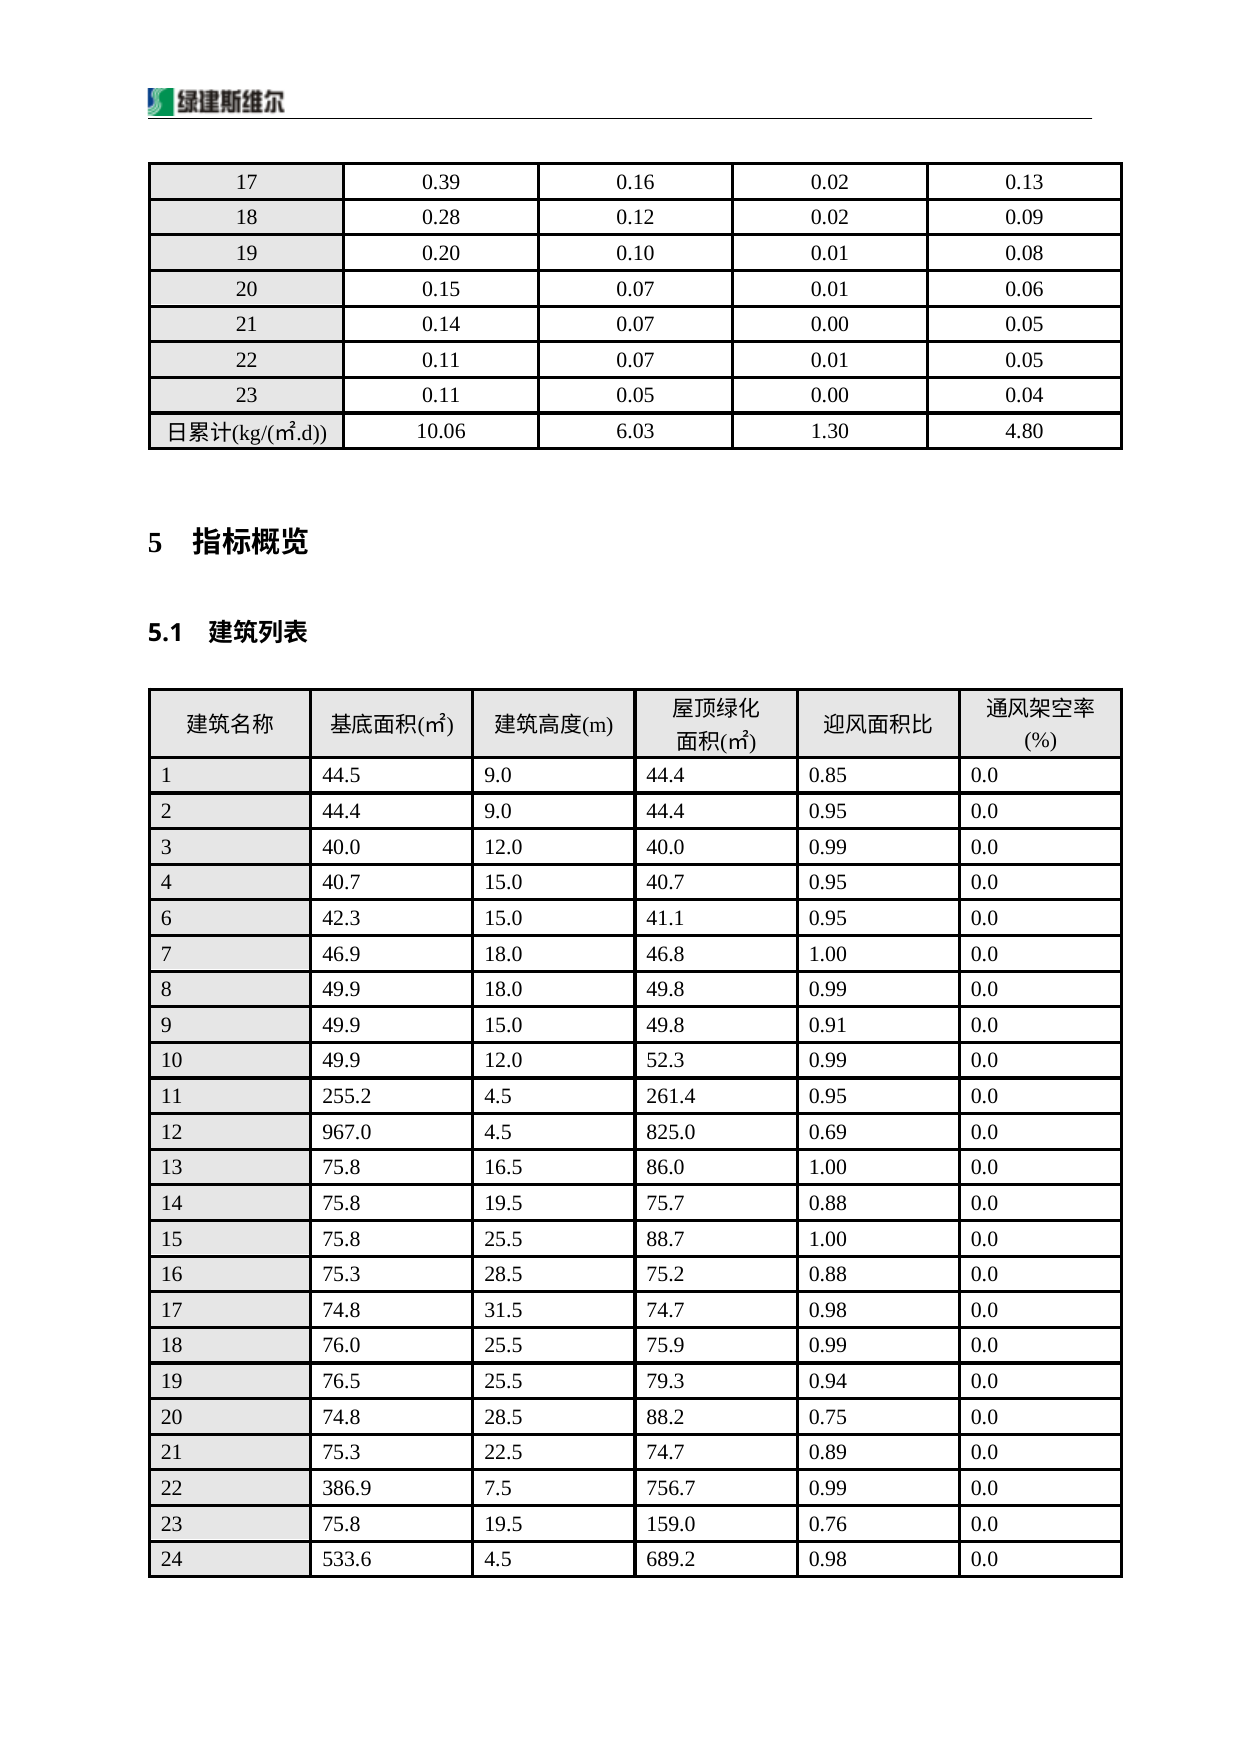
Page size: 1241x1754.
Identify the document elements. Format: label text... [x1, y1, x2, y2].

table_cell 0.0 [961, 1400, 1120, 1433]
table_cell 0.12 [540, 201, 731, 233]
table_cell 0.0 [961, 1044, 1120, 1076]
table_cell 0.13 [929, 165, 1120, 198]
table_cell 12.0 [474, 1044, 633, 1076]
table_cell 74.7 [637, 1436, 796, 1468]
table_cell 44.4 [637, 759, 796, 791]
table_cell 22 [151, 1471, 309, 1504]
table_cell 9.0 [474, 759, 633, 791]
table_cell 0.0 [961, 1151, 1120, 1183]
table_cell 1 [151, 759, 309, 791]
table_cell 75.2 [637, 1258, 796, 1290]
table_cell 13 [151, 1151, 309, 1183]
table_cell 0.69 [799, 1115, 958, 1148]
table_cell 0.20 [345, 236, 537, 269]
table_cell 255.2 [312, 1080, 471, 1112]
table_cell 0.99 [799, 1329, 958, 1361]
table_cell 49.9 [312, 973, 471, 1005]
table_cell 10.06 [345, 415, 537, 447]
table_cell 1.00 [799, 1222, 958, 1254]
table_cell 0.99 [799, 1471, 958, 1504]
table_cell 261.4 [637, 1080, 796, 1112]
table_header 基底面积(㎡) [312, 691, 471, 756]
table_cell 0.0 [961, 1293, 1120, 1326]
table_cell 15 [151, 1222, 309, 1254]
table_cell 25.5 [474, 1329, 633, 1361]
table_cell 7.5 [474, 1471, 633, 1504]
table_cell 0.0 [961, 1115, 1120, 1148]
table_cell 689.2 [637, 1543, 796, 1575]
table_cell 0.11 [345, 379, 537, 411]
table_cell 3 [151, 830, 309, 863]
table_cell 0.02 [734, 165, 926, 198]
table_cell 18 [151, 201, 342, 233]
table_cell 46.8 [637, 937, 796, 969]
table_cell 75.8 [312, 1151, 471, 1183]
table_cell 0.0 [961, 1186, 1120, 1219]
table_cell 0.99 [799, 1044, 958, 1076]
table_cell 18.0 [474, 937, 633, 969]
table_cell 0.95 [799, 901, 958, 934]
table_cell 1.00 [799, 937, 958, 969]
table_cell 75.8 [312, 1222, 471, 1254]
table_cell 0.0 [961, 1222, 1120, 1254]
table_header 建筑高度(m) [474, 691, 633, 756]
table_cell 11 [151, 1080, 309, 1112]
table_cell 12 [151, 1115, 309, 1148]
table_cell 967.0 [312, 1115, 471, 1148]
table_cell 0.0 [961, 1329, 1120, 1361]
table_cell 0.0 [961, 1258, 1120, 1290]
table_cell 0.05 [929, 343, 1120, 376]
table_cell 21 [151, 1436, 309, 1468]
table_cell 0.98 [799, 1543, 958, 1575]
table_cell 4.5 [474, 1080, 633, 1112]
table_cell 0.75 [799, 1400, 958, 1433]
table_cell 19 [151, 236, 342, 269]
table_cell 17 [151, 1293, 309, 1326]
table_cell 0.06 [929, 272, 1120, 304]
table_cell 0.07 [540, 272, 731, 304]
table_cell 40.0 [312, 830, 471, 863]
table_cell 22 [151, 343, 342, 376]
table_cell 0.16 [540, 165, 731, 198]
subtitle 指标概览 [148, 508, 1092, 573]
table_cell 76.5 [312, 1365, 471, 1397]
table_cell 10 [151, 1044, 309, 1076]
table_cell 1.30 [734, 415, 926, 447]
table_cell 0.0 [961, 759, 1120, 791]
table_cell 4 [151, 866, 309, 898]
table_cell 0.94 [799, 1365, 958, 1397]
table_cell 79.3 [637, 1365, 796, 1397]
table_cell 0.0 [961, 901, 1120, 934]
table_header 通风架空率(%) [961, 691, 1120, 756]
table_cell 42.3 [312, 901, 471, 934]
table_cell 23 [151, 1507, 309, 1539]
table_cell 18 [151, 1329, 309, 1361]
table_cell 0.05 [540, 379, 731, 411]
table_cell 40.7 [312, 866, 471, 898]
table_cell 44.4 [312, 795, 471, 827]
table_cell 49.8 [637, 1008, 796, 1041]
table_cell 17 [151, 165, 342, 198]
table_cell 19.5 [474, 1507, 633, 1539]
table_cell 88.2 [637, 1400, 796, 1433]
table_cell 16 [151, 1258, 309, 1290]
table_cell 49.8 [637, 973, 796, 1005]
table_cell 0.99 [799, 830, 958, 863]
table_cell 0.0 [961, 866, 1120, 898]
table_cell 75.7 [637, 1186, 796, 1219]
table_cell 0.0 [961, 1436, 1120, 1468]
table_cell 75.8 [312, 1186, 471, 1219]
table_cell 0.95 [799, 1080, 958, 1112]
table_cell 0.91 [799, 1008, 958, 1041]
table_cell 40.7 [637, 866, 796, 898]
table_cell 4.5 [474, 1543, 633, 1575]
table_cell 18.0 [474, 973, 633, 1005]
table_cell 4.5 [474, 1115, 633, 1148]
table_cell 74.7 [637, 1293, 796, 1326]
table_cell 28.5 [474, 1258, 633, 1290]
table_cell 16.5 [474, 1151, 633, 1183]
table_cell 0.88 [799, 1258, 958, 1290]
table_cell 8 [151, 973, 309, 1005]
table_cell 0.04 [929, 379, 1120, 411]
table_cell 75.3 [312, 1436, 471, 1468]
table_cell 75.8 [312, 1507, 471, 1539]
table_cell 0.07 [540, 308, 731, 340]
table_cell 0.09 [929, 201, 1120, 233]
table_cell 0.95 [799, 866, 958, 898]
table_cell 44.4 [637, 795, 796, 827]
table_cell 44.5 [312, 759, 471, 791]
table_cell 15.0 [474, 901, 633, 934]
table_cell 0.88 [799, 1186, 958, 1219]
table_cell 0.0 [961, 1365, 1120, 1397]
table_cell 9 [151, 1008, 309, 1041]
table_cell 15.0 [474, 866, 633, 898]
table_cell 20 [151, 272, 342, 304]
table_cell 0.0 [961, 1080, 1120, 1112]
table_cell 0.0 [961, 973, 1120, 1005]
table_cell 159.0 [637, 1507, 796, 1539]
table_cell 0.01 [734, 236, 926, 269]
table_cell 52.3 [637, 1044, 796, 1076]
table_cell 0.0 [961, 1008, 1120, 1041]
table_cell 0.0 [961, 830, 1120, 863]
table_cell 0.39 [345, 165, 537, 198]
table_cell 20 [151, 1400, 309, 1433]
table_cell 76.0 [312, 1329, 471, 1361]
table_cell 1.00 [799, 1151, 958, 1183]
table_cell 0.85 [799, 759, 958, 791]
table_cell 49.9 [312, 1044, 471, 1076]
table_cell 4.80 [929, 415, 1120, 447]
table_cell 49.9 [312, 1008, 471, 1041]
table_cell 0.0 [961, 1543, 1120, 1575]
table_cell 0.0 [961, 1507, 1120, 1539]
table_cell 756.7 [637, 1471, 796, 1504]
table_cell 6.03 [540, 415, 731, 447]
table_cell 25.5 [474, 1365, 633, 1397]
table_cell 22.5 [474, 1436, 633, 1468]
table_cell 0.89 [799, 1436, 958, 1468]
table_header 屋顶绿化 面积(㎡) [637, 691, 796, 756]
table_cell 0.11 [345, 343, 537, 376]
table_cell 88.7 [637, 1222, 796, 1254]
table_cell 0.99 [799, 973, 958, 1005]
table_header 迎风面积比 [799, 691, 958, 756]
table_cell 0.07 [540, 343, 731, 376]
table_cell 0.08 [929, 236, 1120, 269]
table_cell 0.98 [799, 1293, 958, 1326]
table_cell 12.0 [474, 830, 633, 863]
table_cell 0.00 [734, 379, 926, 411]
table_cell 0.02 [734, 201, 926, 233]
table_cell 2 [151, 795, 309, 827]
table_cell 0.01 [734, 272, 926, 304]
table_cell 0.95 [799, 795, 958, 827]
table_cell 15.0 [474, 1008, 633, 1041]
table_cell 0.0 [961, 795, 1120, 827]
table_cell 7 [151, 937, 309, 969]
table_cell 25.5 [474, 1222, 633, 1254]
table_cell 386.9 [312, 1471, 471, 1504]
table_cell 75.9 [637, 1329, 796, 1361]
table_cell 6 [151, 901, 309, 934]
subtitle 建筑列表 [148, 598, 1092, 663]
picture [147, 88, 288, 116]
table_cell 0.0 [961, 937, 1120, 969]
table_cell 31.5 [474, 1293, 633, 1326]
table_cell 14 [151, 1186, 309, 1219]
table_cell 日累计(kg/(㎡.d)) [151, 415, 342, 447]
table_cell 74.8 [312, 1400, 471, 1433]
table_cell 825.0 [637, 1115, 796, 1148]
table_cell 19 [151, 1365, 309, 1397]
table_cell 0.28 [345, 201, 537, 233]
table_cell 75.3 [312, 1258, 471, 1290]
table_cell 41.1 [637, 901, 796, 934]
table_cell 24 [151, 1543, 309, 1575]
table_cell 0.05 [929, 308, 1120, 340]
table_cell 74.8 [312, 1293, 471, 1326]
table_cell 0.10 [540, 236, 731, 269]
table_cell 86.0 [637, 1151, 796, 1183]
table_cell 0.15 [345, 272, 537, 304]
table_cell 0.14 [345, 308, 537, 340]
table_cell 0.00 [734, 308, 926, 340]
table_cell 19.5 [474, 1186, 633, 1219]
table_cell 28.5 [474, 1400, 633, 1433]
table_cell 21 [151, 308, 342, 340]
table_cell 40.0 [637, 830, 796, 863]
table_cell 533.6 [312, 1543, 471, 1575]
table_cell 0.76 [799, 1507, 958, 1539]
table_cell 23 [151, 379, 342, 411]
table_header 建筑名称 [151, 691, 309, 756]
table_cell 46.9 [312, 937, 471, 969]
table_cell 0.0 [961, 1471, 1120, 1504]
table_cell 9.0 [474, 795, 633, 827]
table_cell 0.01 [734, 343, 926, 376]
